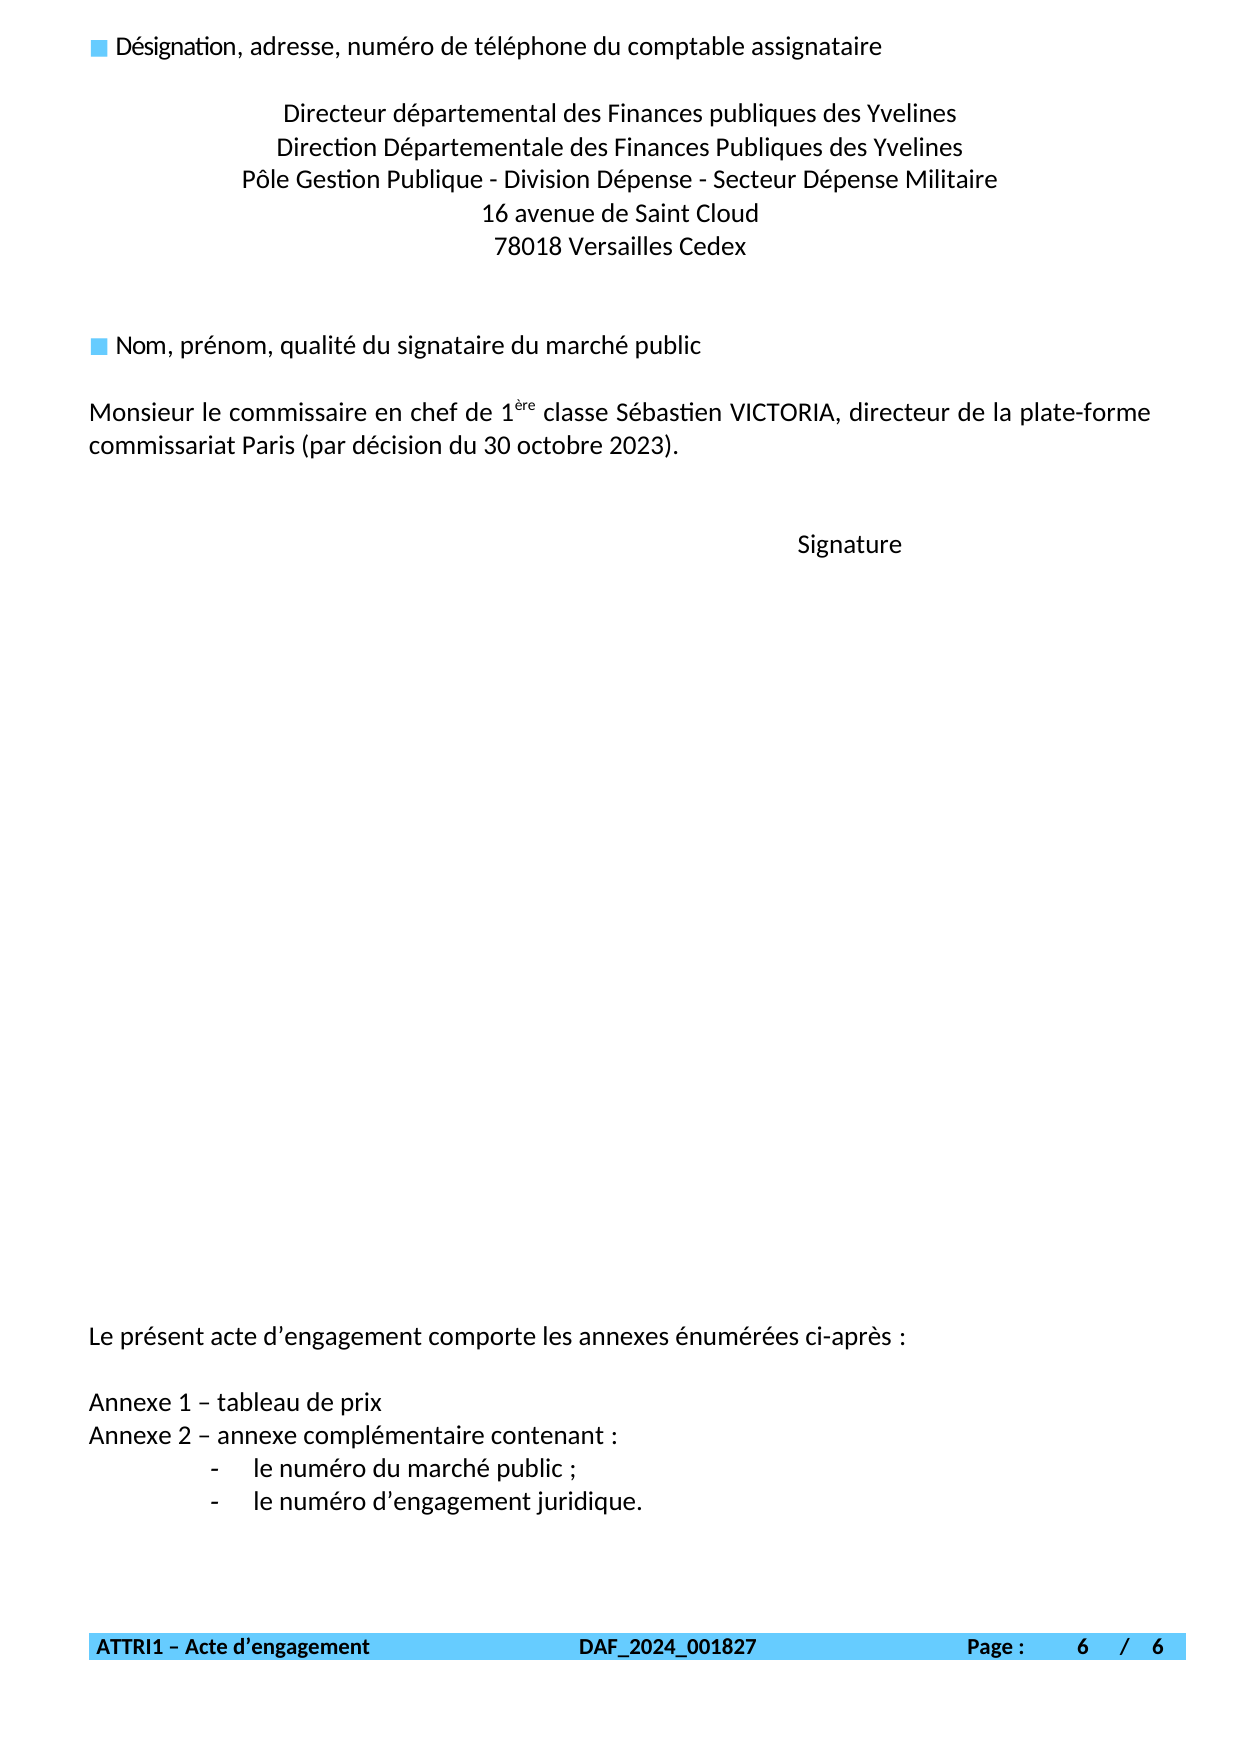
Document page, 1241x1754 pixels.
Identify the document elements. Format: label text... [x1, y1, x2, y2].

text 16 avenue de Saint Cloud [89, 196, 1152, 229]
text Pôle Gestion Publique - Division Dépense - Secteur Dépense Militaire [89, 163, 1152, 196]
text Annexe 2 – annexe complémentaire contenant : [89, 1418, 1152, 1452]
text Désignation, adresse, numéro de téléphone du comptable assignataire [89, 29, 1152, 64]
text 78018 Versailles Cedex [89, 229, 1152, 262]
text Directeur départemental des Finances publiques des Yvelines [89, 97, 1152, 130]
list le numéro du marché public ; [209, 1452, 1152, 1484]
text Signature [797, 527, 1152, 560]
text Annexe 1 – tableau de prix [89, 1386, 1152, 1418]
text Le présent acte d’engagement comporte les annexes énumérées ci-après : [89, 1319, 1152, 1352]
text Nom, prénom, qualité du signataire du marché public [89, 328, 1152, 362]
list le numéro d’engagement juridique. [209, 1484, 1152, 1518]
text Direction Départementale des Finances Publiques des Yvelines [89, 130, 1152, 163]
text Monsieur le commissaire en chef de 1ère classe Sébastien VICTORIA, directeur de la plate-forme commissariat Paris (par décision du 30 octobre 2023). [89, 395, 1152, 461]
